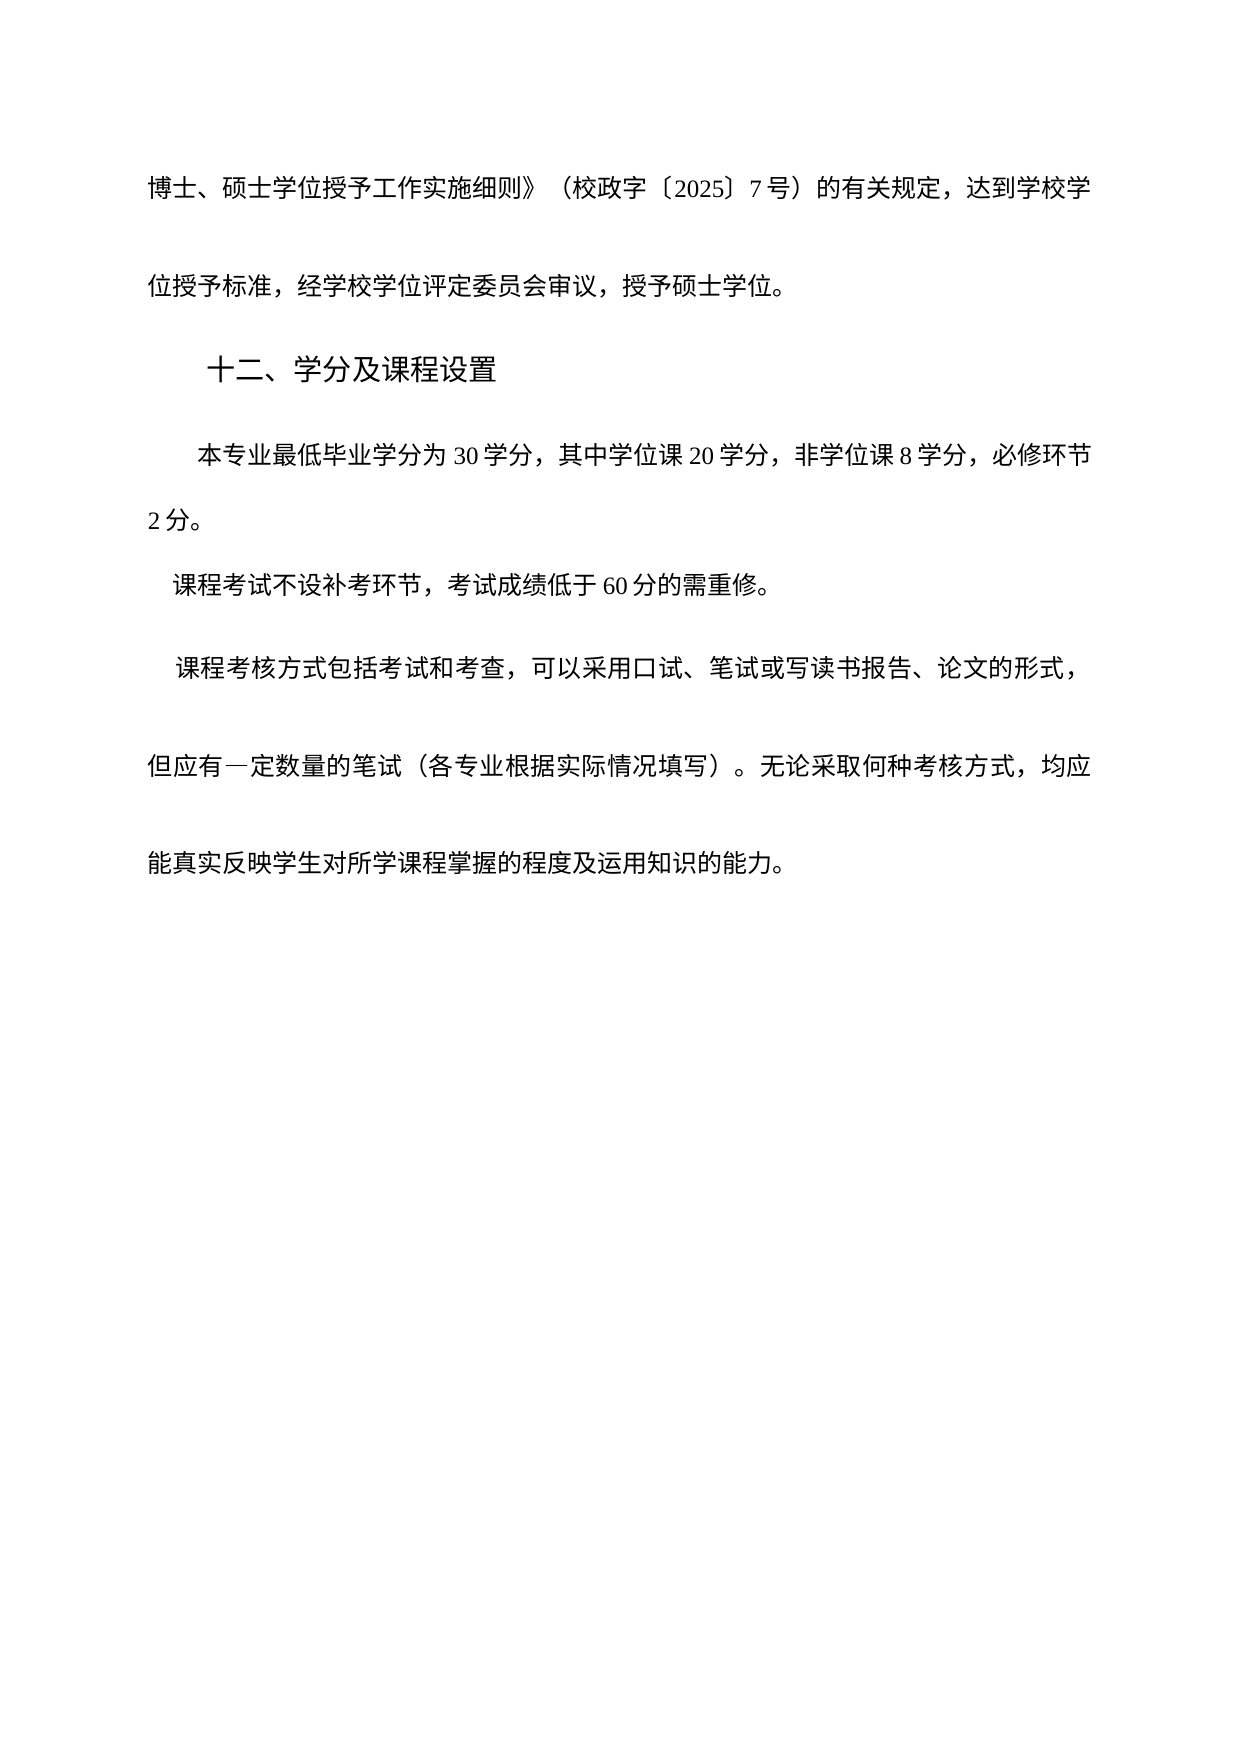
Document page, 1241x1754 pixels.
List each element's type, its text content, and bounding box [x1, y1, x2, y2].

text 课程考试不设补考环节，考试成绩低于60分的需重修。 [148, 551, 1092, 616]
text 十二、学分及课程设置 [148, 335, 1092, 400]
text 课程考核方式包括考试和考查，可以采用口试、笔试或写读书报告、论文的形式，但应有—定数量的笔试（各专业根据实际情况填写）。无论采取何种考核方式，均应能真实反映学生对所学课程掌握的程度及运用知识的能力。 [148, 634, 1092, 894]
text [148, 154, 1092, 317]
text 本专业最低毕业学分为30学分，其中学位课20学分，非学位课8学分，必修环节2分。 [148, 421, 1092, 551]
